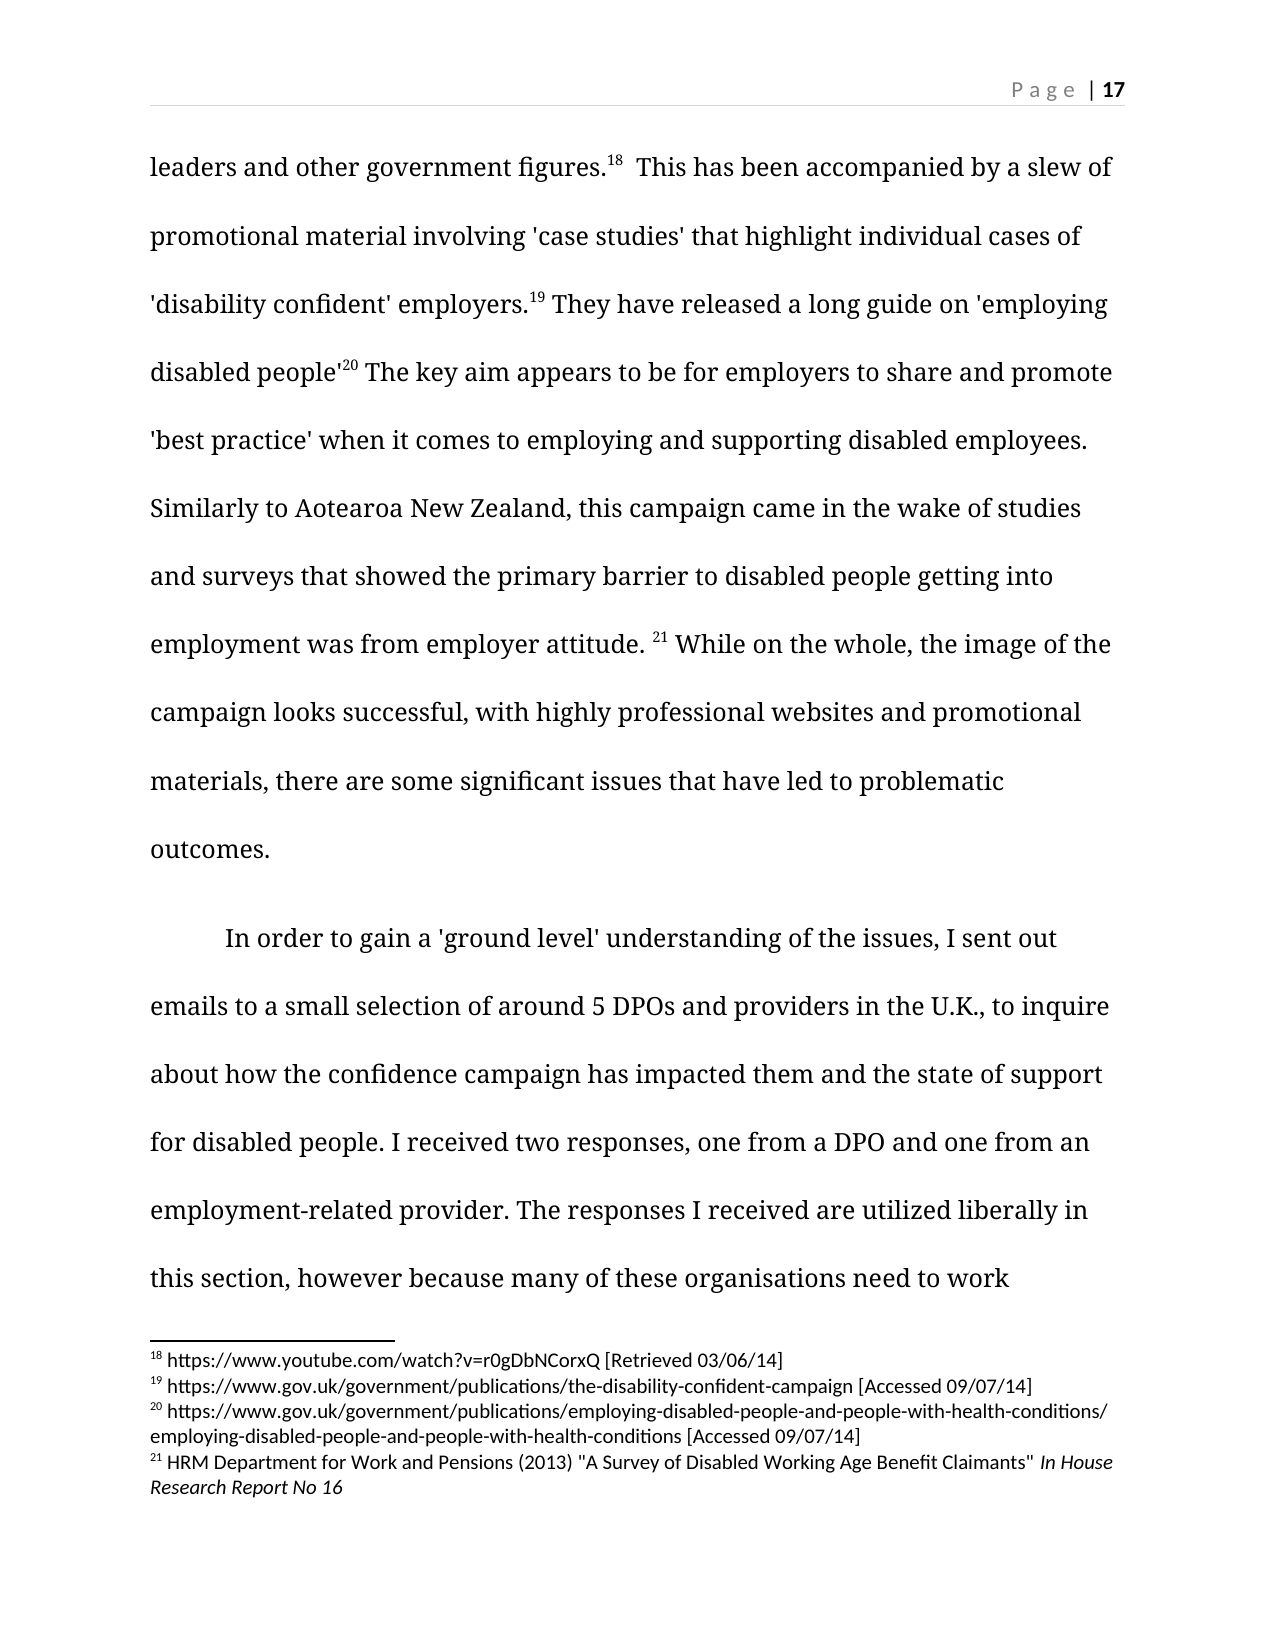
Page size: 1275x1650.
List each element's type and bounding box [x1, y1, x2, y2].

text [150, 920, 1125, 1295]
text [150, 150, 1125, 865]
